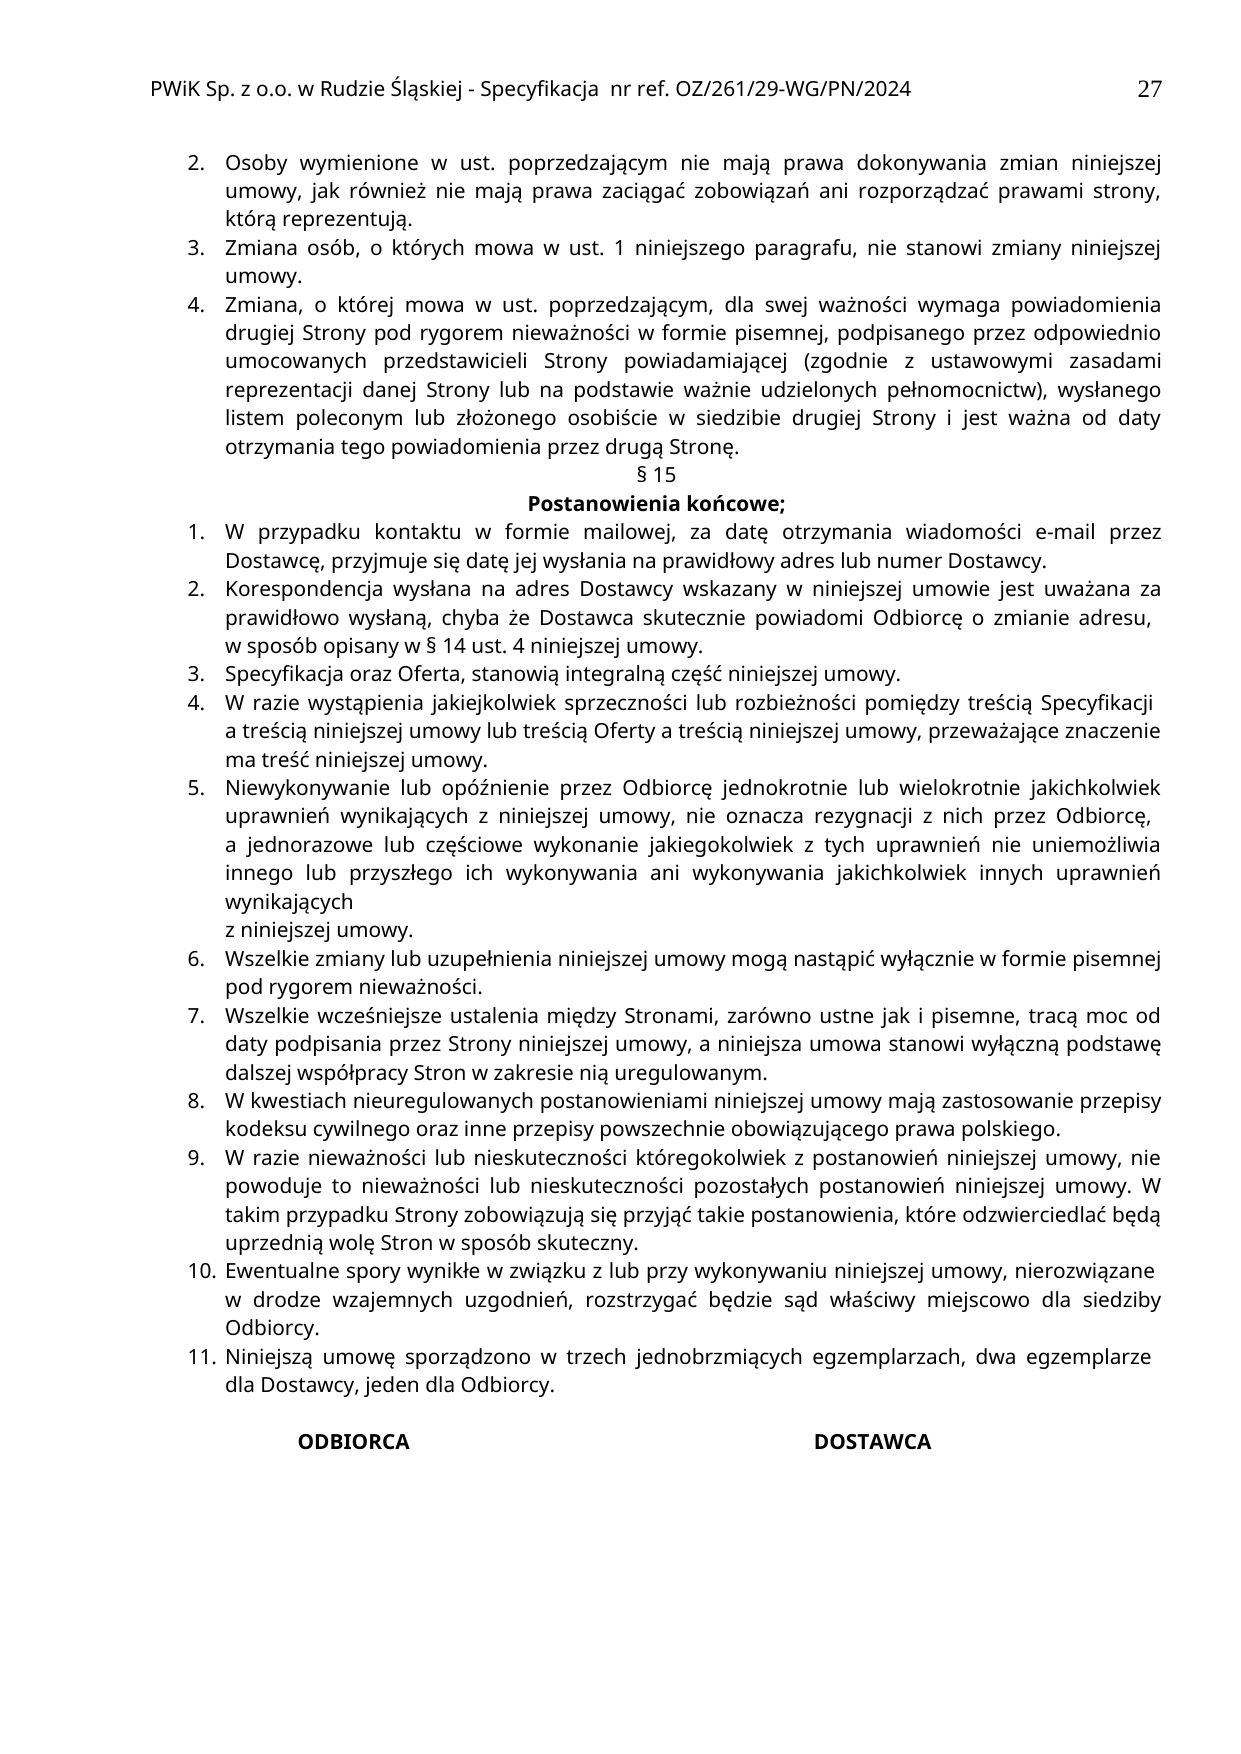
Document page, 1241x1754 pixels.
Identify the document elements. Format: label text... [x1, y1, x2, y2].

list W razie nieważności lub nieskuteczności któregokolwiek z postanowień niniejszej umowy, nie powoduje to nieważności lub nieskuteczności pozostałych postanowień niniejszej umowy. W takim przypadku Strony zobowiązują się przyjąć takie postanowienia, które odzwierciedlać będą uprzednią wolę Stron w sposób skuteczny. [187, 1143, 1162, 1257]
list Wszelkie wcześniejsze ustalenia między Stronami, zarówno ustne jak i pisemne, tracą moc od daty podpisania przez Strony niniejszej umowy, a niniejsza umowa stanowi wyłączną podstawę dalszej współpracy Stron w zakresie nią uregulowanym. [187, 1001, 1162, 1086]
list Zmiana osób, o których mowa w ust. 1 niniejszego paragrafu, nie stanowi zmiany niniejszej umowy. [187, 233, 1162, 290]
text § 15 [150, 460, 1162, 489]
list W przypadku kontaktu w formie mailowej, za datę otrzymania wiadomości e-mail przez Dostawcę, przyjmuje się datę jej wysłania na prawidłowy adres lub numer Dostawcy. [187, 517, 1162, 574]
list Zmiana, o której mowa w ust. poprzedzającym, dla swej ważności wymaga powiadomienia drugiej Strony pod rygorem nieważności w formie pisemnej, podpisanego przez odpowiednio umocowanych przedstawicieli Strony powiadamiającej (zgodnie z ustawowymi zasadami reprezentacji danej Strony lub na podstawie ważnie udzielonych pełnomocnictw), wysłanego listem poleconym lub złożonego osobiście w siedzibie drugiej Strony i jest ważna od daty otrzymania tego powiadomienia przez drugą Stronę. [187, 290, 1162, 460]
list Specyfikacja oraz Oferta, stanowią integralną część niniejszej umowy. [187, 659, 1162, 688]
text ODBIORCA DOSTAWCA [224, 1427, 1162, 1456]
list Korespondencja wysłana na adres Dostawcy wskazany w niniejszej umowie jest uważana za prawidłowo wysłaną, chyba że Dostawca skutecznie powiadomi Odbiorcę o zmianie adresu, w sposób opisany w § 14 ust. 4 niniejszej umowy. [187, 574, 1162, 659]
list Osoby wymienione w ust. poprzedzającym nie mają prawa dokonywania zmian niniejszej umowy, jak również nie mają prawa zaciągać zobowiązań ani rozporządzać prawami strony, którą reprezentują. [187, 148, 1162, 233]
list W razie wystąpienia jakiejkolwiek sprzeczności lub rozbieżności pomiędzy treścią Specyfikacji a treścią niniejszej umowy lub treścią Oferty a treścią niniejszej umowy, przeważające znaczenie ma treść niniejszej umowy. [187, 688, 1162, 773]
list Wszelkie zmiany lub uzupełnienia niniejszej umowy mogą nastąpić wyłącznie w formie pisemnej pod rygorem nieważności. [187, 944, 1162, 1001]
list Niewykonywanie lub opóźnienie przez Odbiorcę jednokrotnie lub wielokrotnie jakichkolwiek uprawnień wynikających z niniejszej umowy, nie oznacza rezygnacji z nich przez Odbiorcę, a jednorazowe lub częściowe wykonanie jakiegokolwiek z tych uprawnień nie uniemożliwia innego lub przyszłego ich wykonywania ani wykonywania jakichkolwiek innych uprawnień wynikających z niniejszej umowy. [187, 773, 1162, 944]
list Niniejszą umowę sporządzono w trzech jednobrzmiących egzemplarzach, dwa egzemplarze dla Dostawcy, jeden dla Odbiorcy. [187, 1342, 1162, 1399]
text Postanowienia końcowe; [150, 489, 1162, 517]
list Ewentualne spory wynikłe w związku z lub przy wykonywaniu niniejszej umowy, nierozwiązane w drodze wzajemnych uzgodnień, rozstrzygać będzie sąd właściwy miejscowo dla siedziby Odbiorcy. [187, 1257, 1162, 1342]
list W kwestiach nieuregulowanych postanowieniami niniejszej umowy mają zastosowanie przepisy kodeksu cywilnego oraz inne przepisy powszechnie obowiązującego prawa polskiego. [187, 1086, 1162, 1143]
